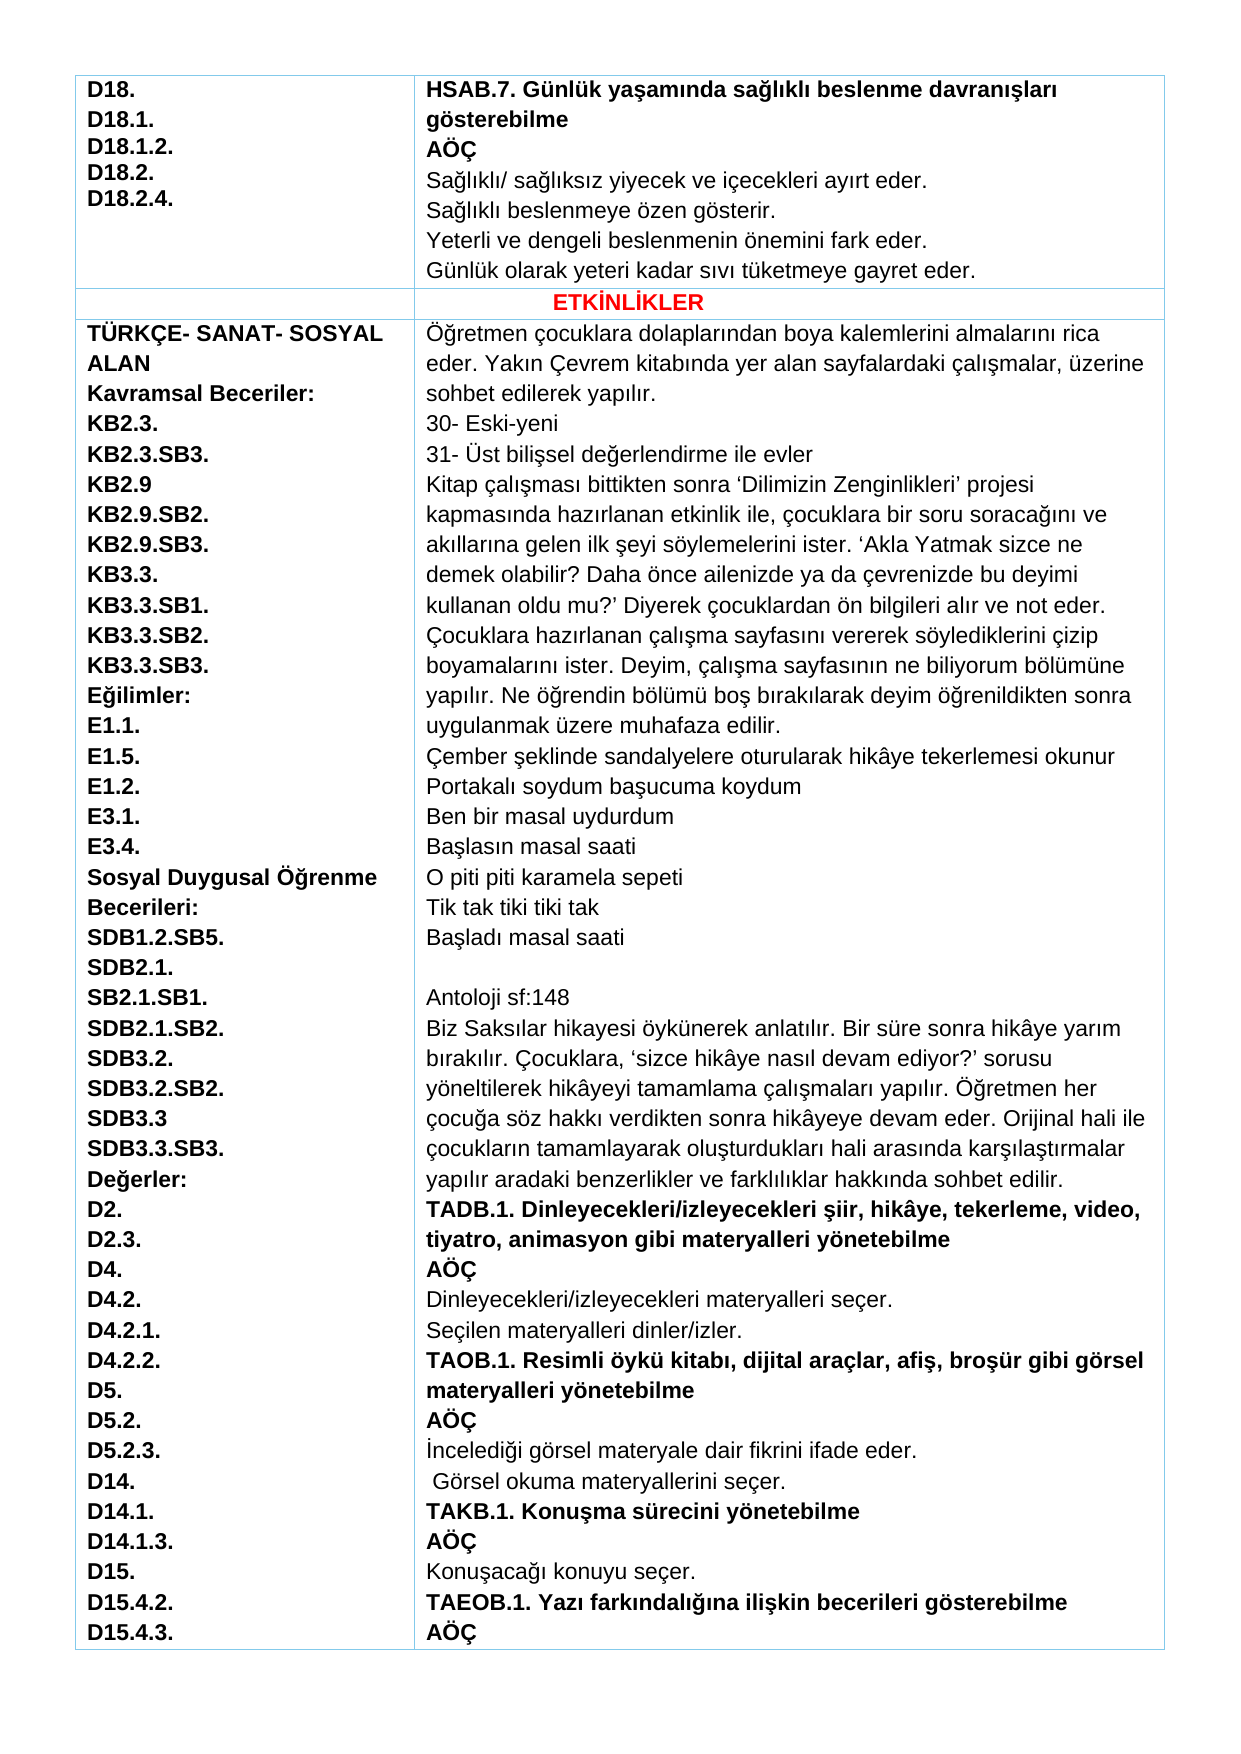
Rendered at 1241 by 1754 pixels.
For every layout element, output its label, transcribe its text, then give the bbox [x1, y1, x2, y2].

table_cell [76, 76, 414, 287]
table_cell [76, 320, 414, 1649]
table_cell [415, 320, 1164, 1649]
table_cell [76, 289, 414, 319]
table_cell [415, 76, 1164, 287]
table_cell ETKİNLİKLER [415, 289, 1164, 319]
